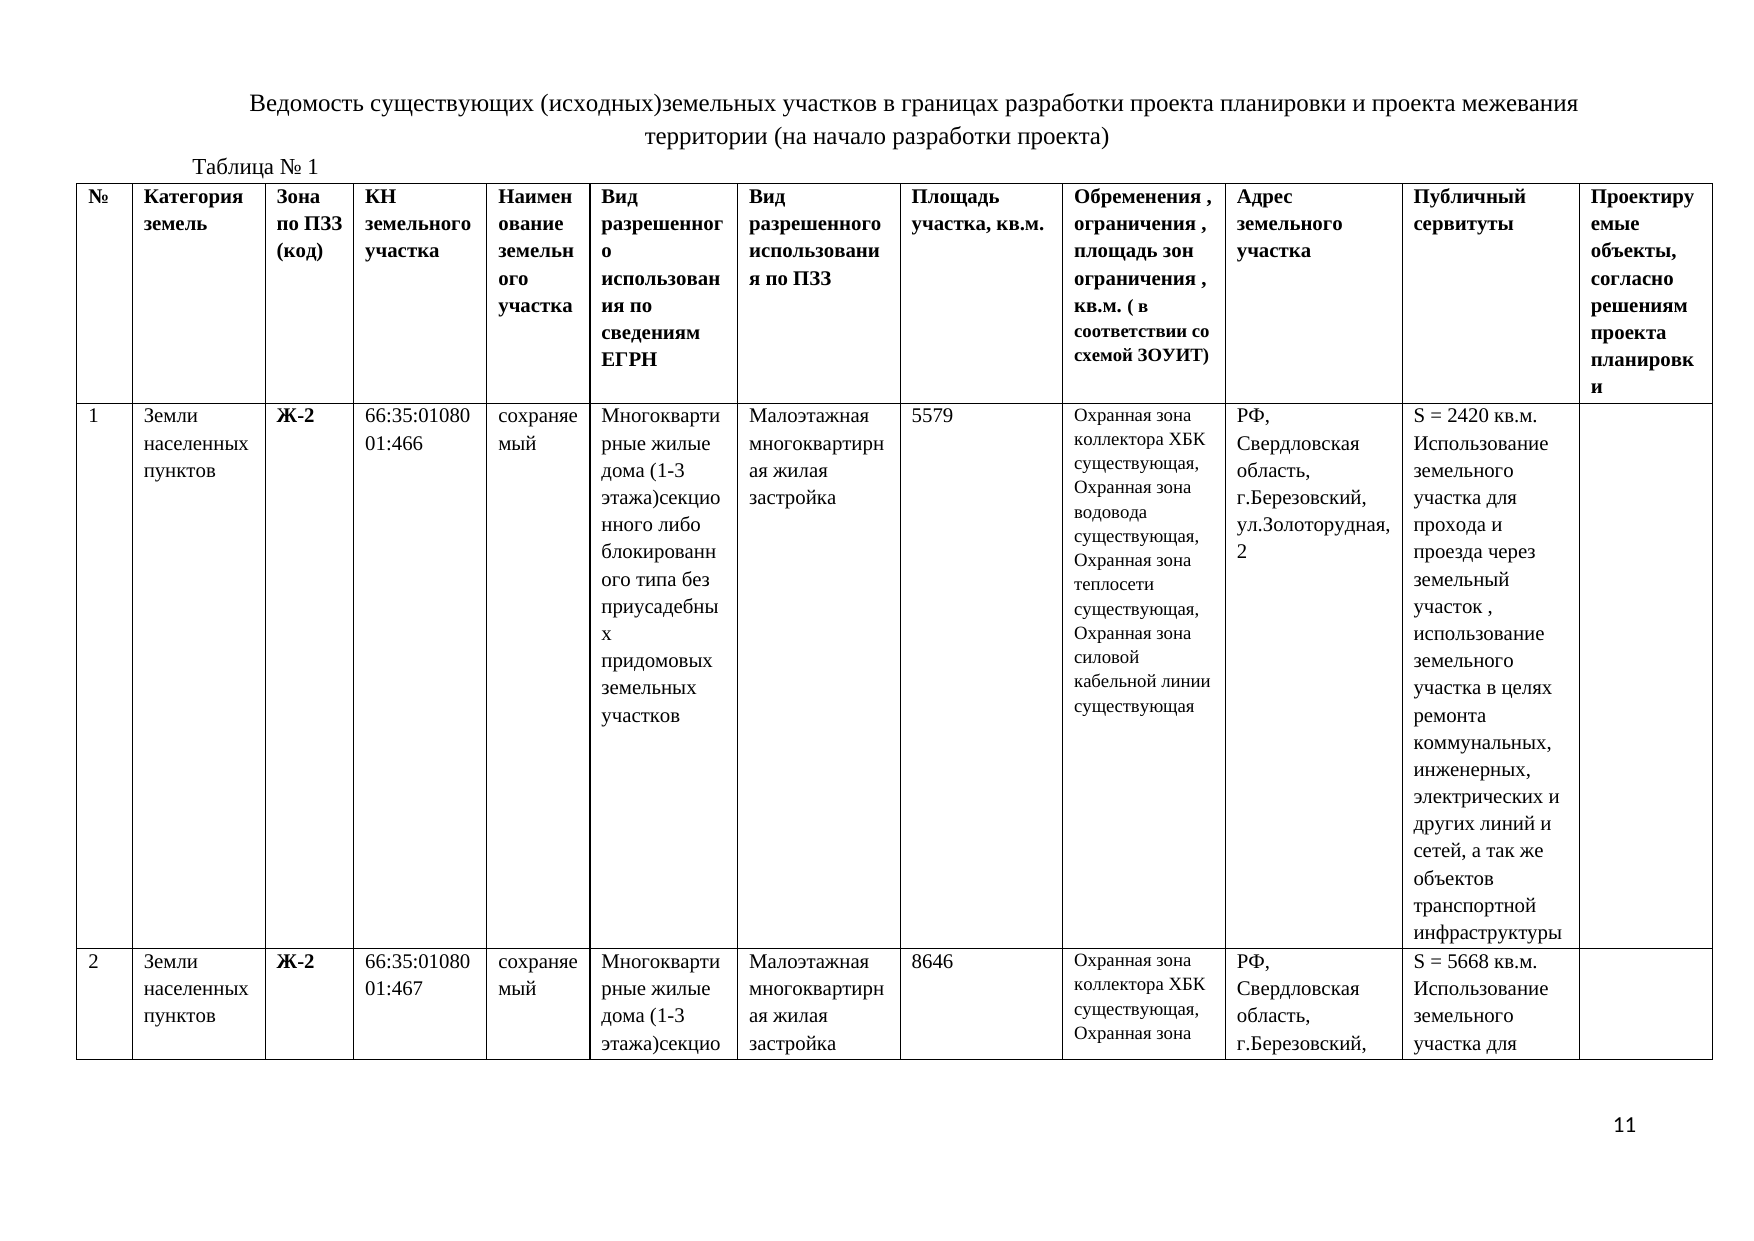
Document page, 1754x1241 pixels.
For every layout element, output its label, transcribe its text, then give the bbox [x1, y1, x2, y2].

table_cell 8646 [901, 949, 1062, 1059]
table_header Обременения , ограничения , площадь зон ограничения , кв.м. ( в соответствии со схемой ЗОУИТ) [1063, 184, 1225, 402]
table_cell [738, 949, 900, 1059]
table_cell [1226, 949, 1402, 1059]
table_header Категория земель [133, 184, 265, 402]
table_cell Ж-2 [266, 949, 353, 1059]
table_cell 5579 [901, 404, 1062, 948]
table_cell РФ, Свердловская область, г.Березовский, ул.Золоторудная,2 [1226, 404, 1402, 948]
table_header № [77, 184, 132, 402]
table_cell Малоэтажная многоквартирная жилая застройка [738, 404, 900, 948]
table_header Зона по ПЗЗ (код) [266, 184, 353, 402]
table_cell 66:35:0108001:466 [354, 404, 486, 948]
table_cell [133, 949, 265, 1059]
table_cell Ж-2 [266, 404, 353, 948]
table_header Площадь участка, кв.м. [901, 184, 1062, 402]
table_cell 1 [77, 404, 132, 948]
table_cell сохраняемый [487, 404, 589, 948]
table_header Наименование земельного участка [487, 184, 589, 402]
table_cell Охранная зона коллектора ХБК существующая, Охранная зона водовода существующая, Охранная зона теплосети существующая, Охранная зона силовой кабельной линии существующая [1063, 404, 1225, 948]
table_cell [591, 949, 737, 1059]
table_header Адрес земельного участка [1226, 184, 1402, 402]
table_cell [1580, 404, 1712, 948]
table_header Проектируемые объекты, согласно решениям проекта планировки [1580, 184, 1712, 402]
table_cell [1403, 949, 1579, 1059]
text Ведомость существующих (исходных)земельных участков в границах разработки проекта планировки и проекта межевания территории (на начало разработки проекта) [118, 88, 1636, 150]
table_header Вид разрешенного использования по сведениям ЕГРН [591, 184, 737, 402]
table_cell S = 2420 кв.м. Использование земельного участка для прохода и проезда через земельный участок , использование земельного участка в целях ремонта коммунальных, инженерных, электрических и других линий и сетей, а так же объектов транспортной инфраструктуры [1403, 404, 1579, 948]
table_cell Многоквартирные жилые дома (1-3 этажа)секционного либо блокированного типа без приусадебных придомовых земельных участков [591, 404, 737, 948]
table_header Публичный сервитуты [1403, 184, 1579, 402]
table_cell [1063, 949, 1225, 1059]
table_cell 66:35:0108001:467 [354, 949, 486, 1059]
table_cell Земли населенных пунктов [133, 404, 265, 948]
table_cell сохраняемый [487, 949, 589, 1059]
table_header КН земельного участка [354, 184, 486, 402]
table_cell 2 [77, 949, 132, 1059]
text Таблица № 1 [118, 153, 1636, 180]
table_cell [1580, 949, 1712, 1059]
table_header Вид разрешенного использования по ПЗЗ [738, 184, 900, 402]
